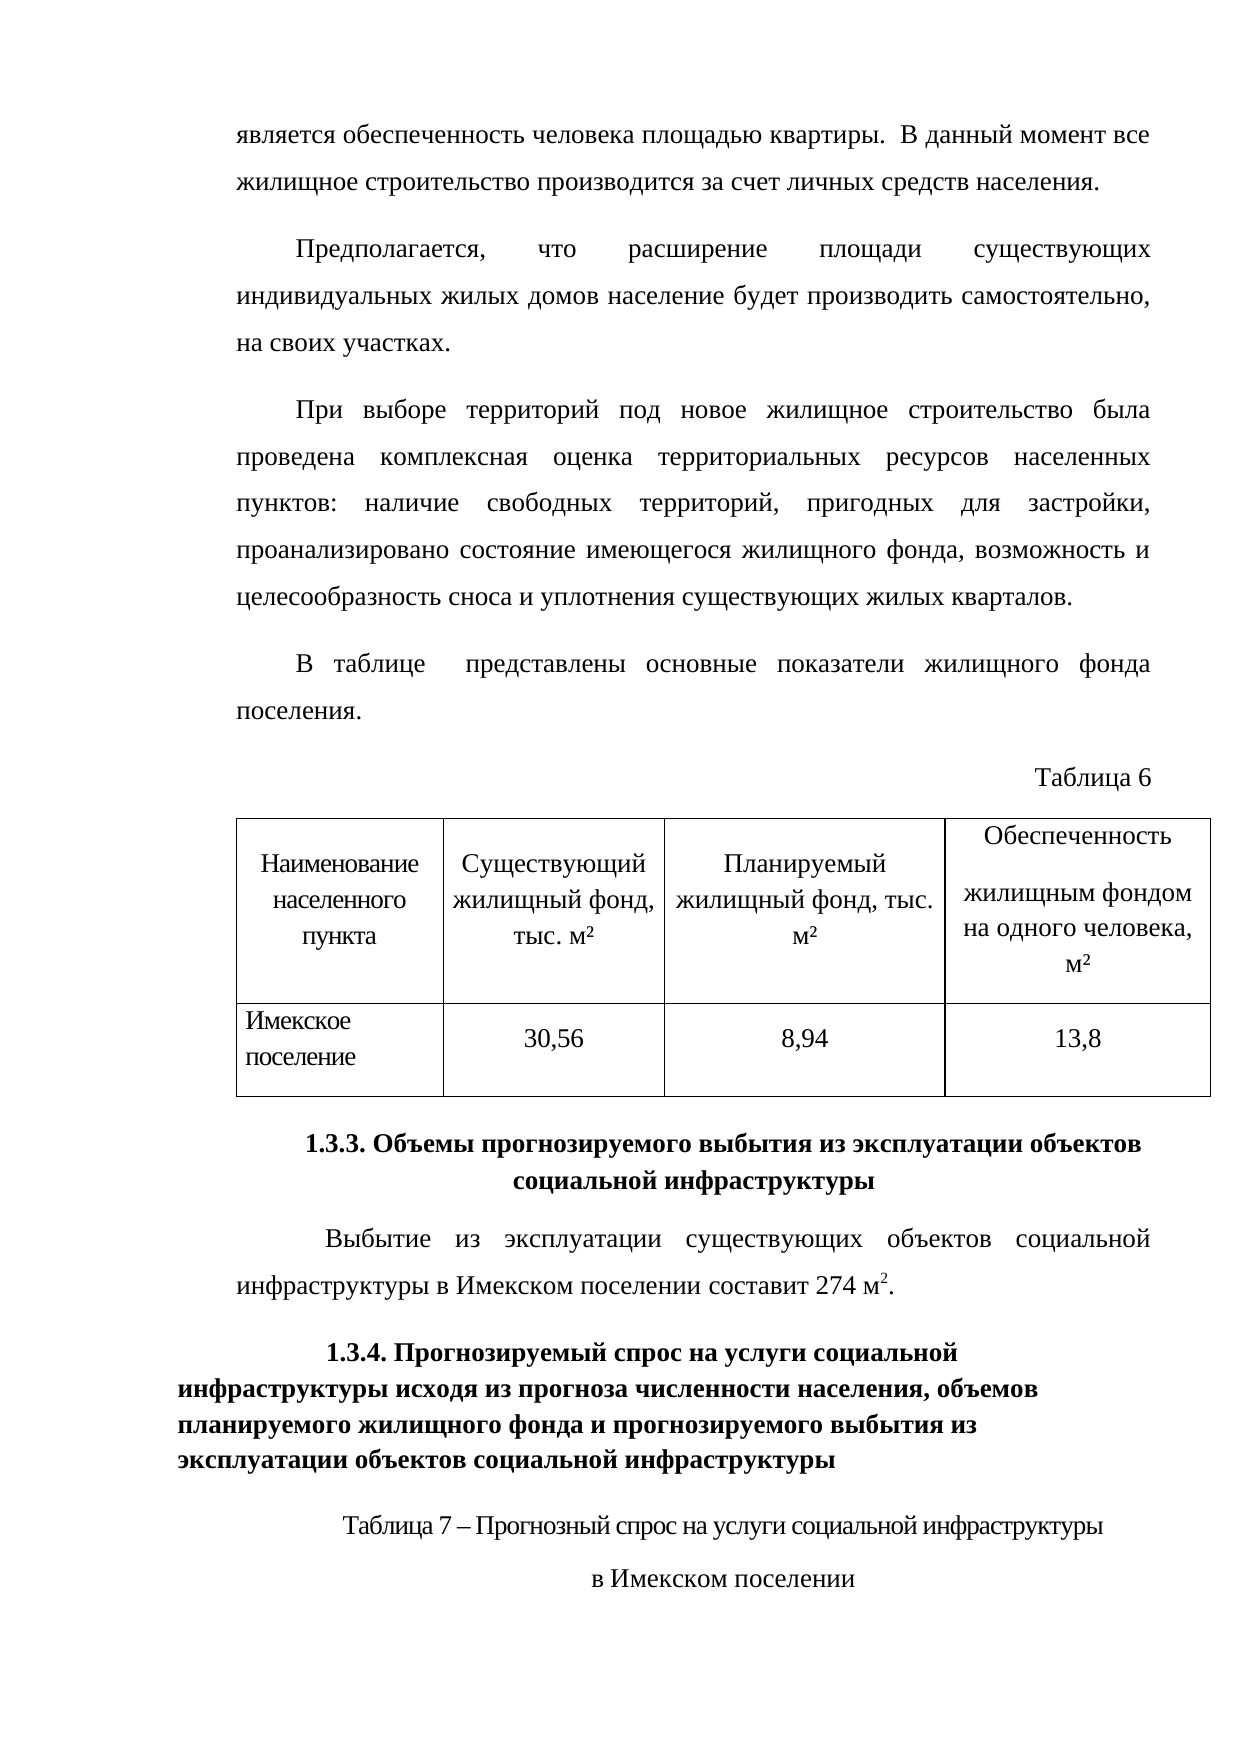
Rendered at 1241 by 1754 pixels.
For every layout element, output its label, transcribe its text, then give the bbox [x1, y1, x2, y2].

text в Имекском поселении [236, 1562, 1151, 1594]
table_cell 13,8 [946, 1004, 1210, 1096]
text 1.3.3. Объемы прогнозируемого выбытия из эксплуатации объектов социальной инфраструктуры [236, 1122, 1151, 1197]
text В таблице представлены основные показатели жилищного фонда поселения. [236, 647, 1151, 725]
text Выбытие из эксплуатации существующих объектов социальной инфраструктуры в Имекском поселении составит 274 м2. [236, 1222, 1151, 1300]
text Таблица 6 [177, 761, 1151, 793]
text Таблица 7 – Прогнозный спрос на услуги социальной инфраструктуры [236, 1504, 1151, 1542]
table_header Обеспеченность жилищным фондом на одного человека, м² [946, 819, 1210, 1003]
table_header Существующий жилищный фонд, тыс. м² [444, 819, 664, 1003]
table_cell 30,56 [444, 1004, 664, 1096]
text 1.3.4. Прогнозируемый спрос на услуги социальной инфраструктуры исходя из прогноза численности населения, объемов планируемого жилищного фонда и прогнозируемого выбытия из эксплуатации объектов социальной инфраструктуры [177, 1336, 1151, 1474]
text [236, 118, 1151, 196]
text Предполагается, что расширение площади существующих индивидуальных жилых домов население будет производить самостоятельно, на своих участках. [236, 232, 1151, 357]
table_header Наименование населенного пункта [237, 819, 443, 1003]
table_cell 8,94 [665, 1004, 944, 1096]
text При выборе территорий под новое жилищное строительство была проведена комплексная оценка территориальных ресурсов населенных пунктов: наличие свободных территорий, пригодных для застройки, проанализировано состояние имеющегося жилищного фонда, возможность и целесообразность сноса и уплотнения существующих жилых кварталов. [236, 393, 1151, 611]
table_cell Имекское поселение [237, 1004, 443, 1096]
table_header Планируемый жилищный фонд, тыс. м² [665, 819, 944, 1003]
